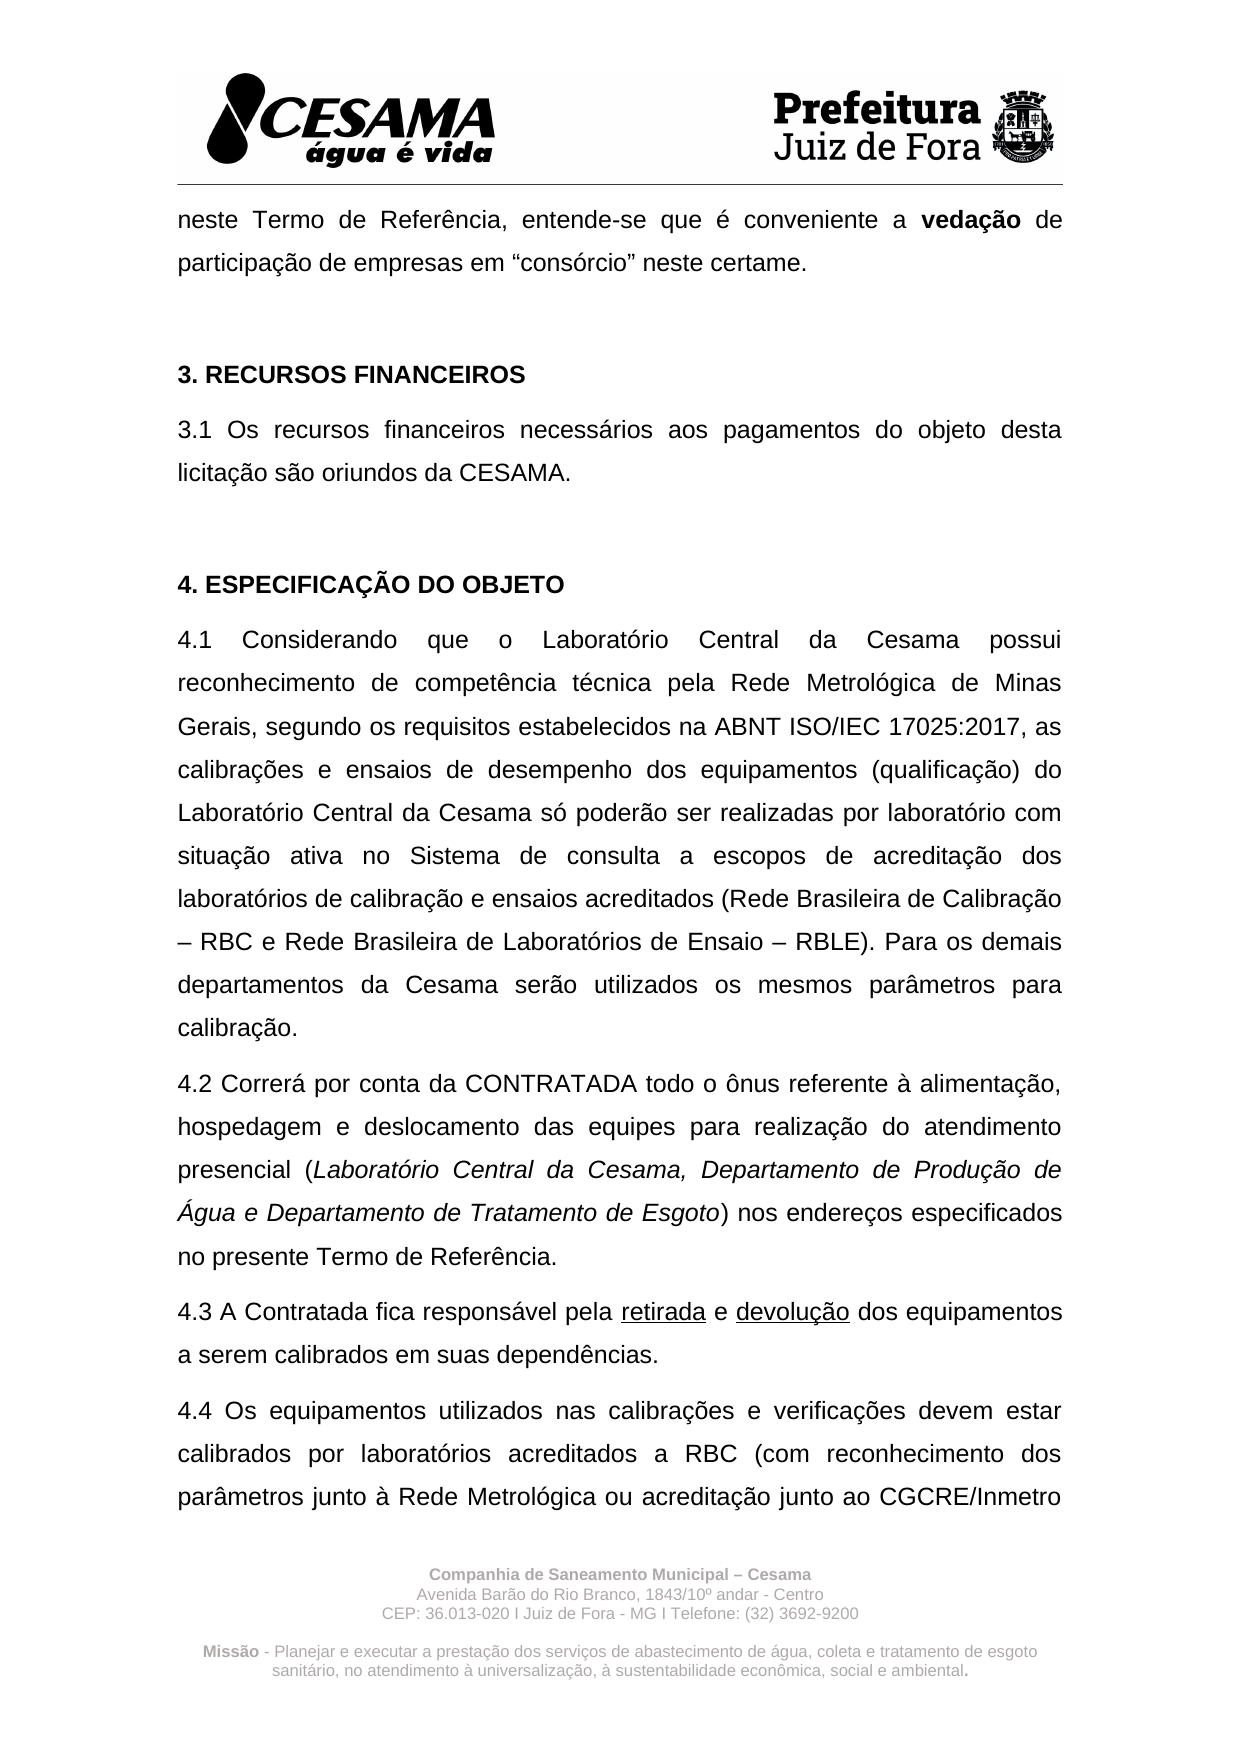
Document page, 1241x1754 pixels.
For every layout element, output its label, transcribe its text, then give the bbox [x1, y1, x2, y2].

text 4.1 Considerando que o Laboratório Central da Cesama possui reconhecimento de competência técnica pela Rede Metrológica de Minas Gerais, segundo os requisitos estabelecidos na ABNT ISO/IEC 17025:2017, as calibrações e ensaios de desempenho dos equipamentos (qualificação) do Laboratório Central da Cesama só poderão ser realizadas por laboratório com situação ativa no Sistema de consulta a escopos de acreditação dos laboratórios de calibração e ensaios acreditados (Rede Brasileira de Calibração – RBC e Rede Brasileira de Laboratórios de Ensaio – RBLE). Para os demais departamentos da Cesama serão utilizados os mesmos parâmetros para calibração. [177, 625, 1063, 1042]
text 4. ESPECIFICAÇÃO DO OBJETO [177, 570, 1063, 598]
text 4.3 A Contratada fica responsável pela retirada e devolução dos equipamentos a serem calibrados em suas dependências. [177, 1297, 1063, 1369]
picture [177, 73, 1063, 185]
text 4.2 Correrá por conta da CONTRATADA todo o ônus referente à alimentação, hospedagem e deslocamento das equipes para realização do atendimento presencial (Laboratório Central da Cesama, Departamento de Produção de Água e Departamento de Tratamento de Esgoto) nos endereços especificados no presente Termo de Referência. [177, 1069, 1063, 1270]
text 3. RECURSOS FINANCEIROS [177, 360, 1063, 388]
text 3.1 Os recursos financeiros necessários aos pagamentos do objeto desta licitação são oriundos da CESAMA. [177, 415, 1063, 487]
